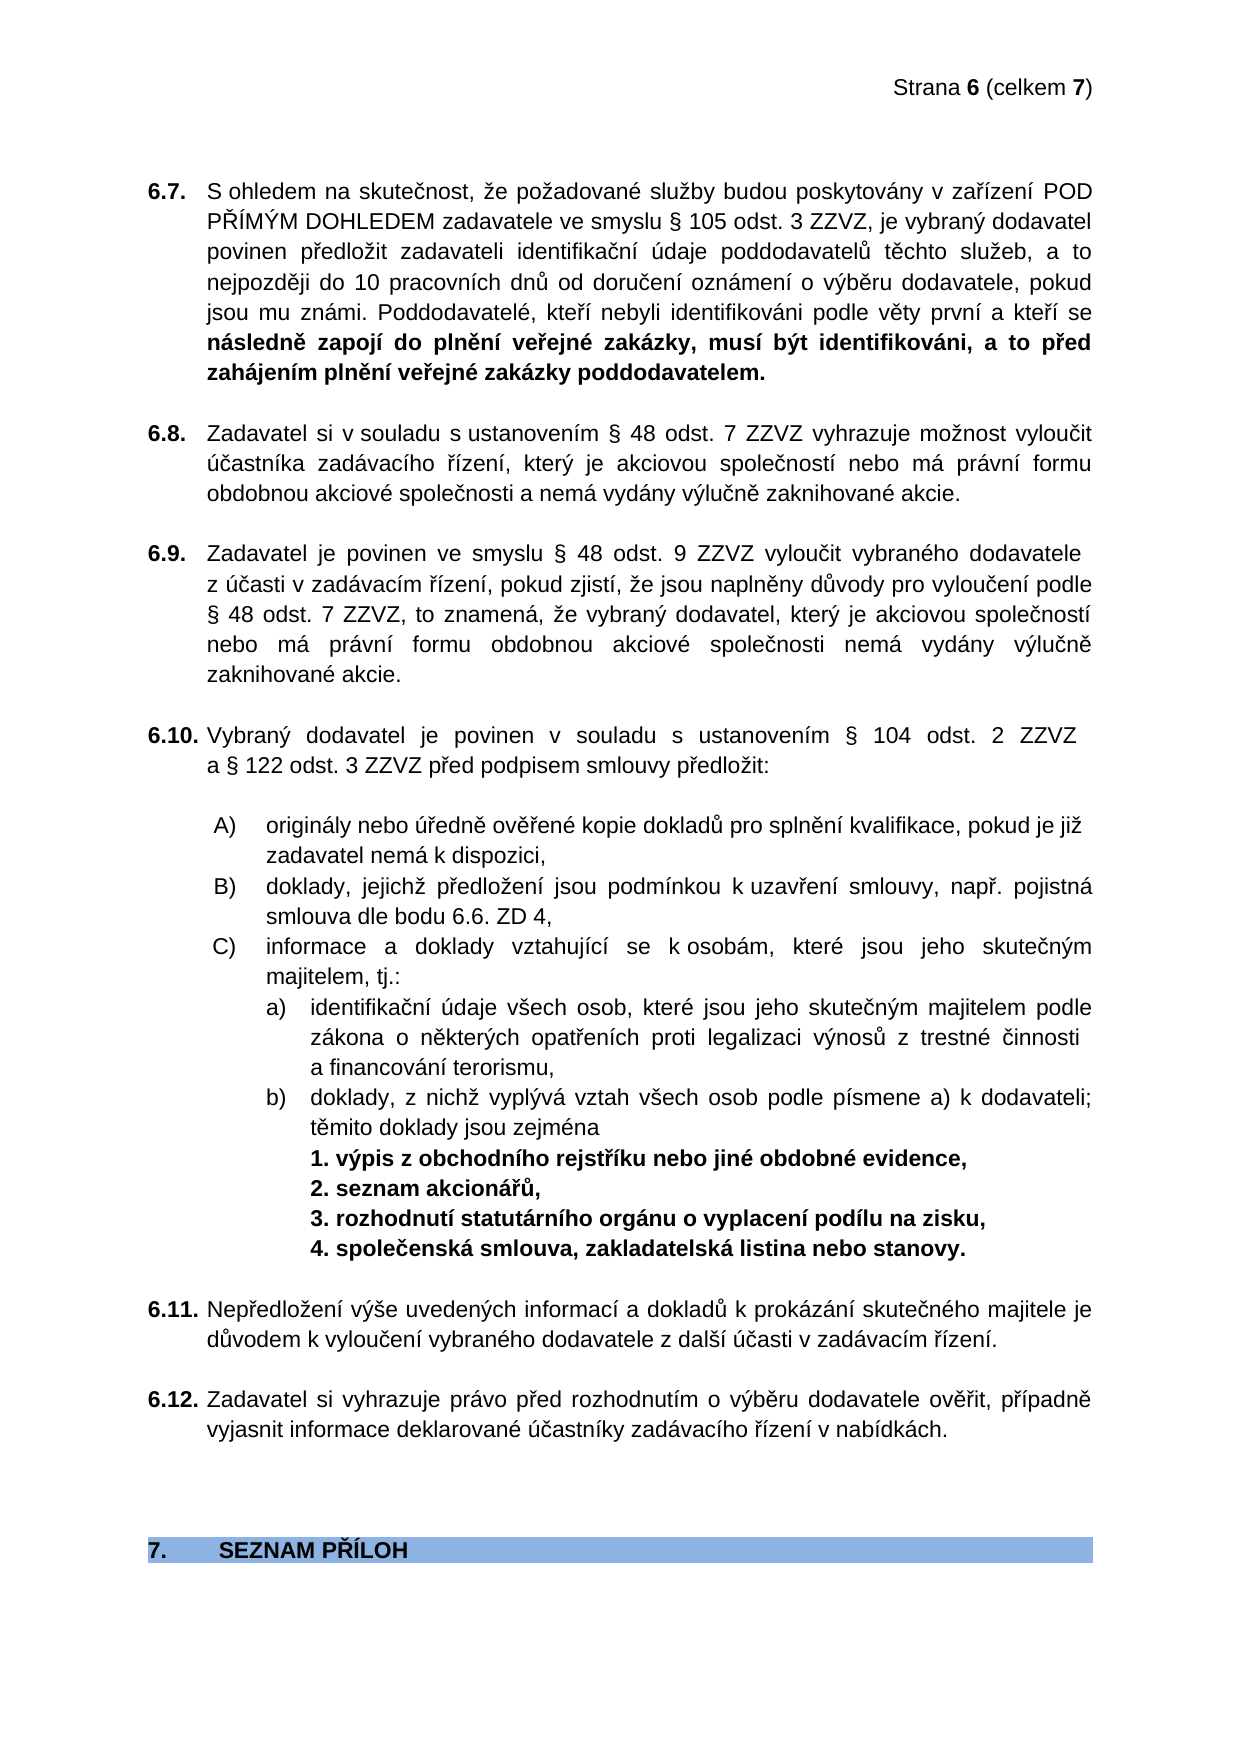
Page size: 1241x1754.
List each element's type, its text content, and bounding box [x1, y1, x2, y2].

list informace a doklady vztahující se k osobám, které jsou jeho skutečným majitelem, tj.: [236, 933, 1093, 989]
text 2. seznam akcionářů, [295, 1175, 1122, 1201]
list identifikační údaje všech osob, které jsou jeho skutečným majitelem podle zákona o některých opatřeních proti legalizaci výnosů z trestné činnosti a financování terorismu, [266, 993, 1093, 1080]
list originály nebo úředně ověřené kopie dokladů pro splnění kvalifikace, pokud je již zadavatel nemá k dispozici, [236, 812, 1093, 869]
list doklady, jejichž předložení jsou podmínkou k uzavření smlouvy, např. pojistná smlouva dle bodu 6.6. ZD 4, [236, 873, 1093, 929]
text 3. rozhodnutí statutárního orgánu o vyplacení podílu na zisku, [295, 1205, 1122, 1231]
list Zadavatel je povinen ve smyslu § 48 odst. 9 ZZVZ vyloučit vybraného dodavatele z účasti v zadávacím řízení, pokud zjistí, že jsou naplněny důvody pro vyloučení podle § 48 odst. 7 ZZVZ, to znamená, že vybraný dodavatel, který je akciovou společností nebo má právní formu obdobnou akciové společnosti nemá vydány výlučně zaknihované akcie. [148, 540, 1093, 687]
text 4. společenská smlouva, zakladatelská listina nebo stanovy. [295, 1235, 1122, 1261]
list Zadavatel si vyhrazuje právo před rozhodnutím o výběru dodavatele ověřit, případně vyjasnit informace deklarované účastníky zadávacího řízení v nabídkách. [148, 1386, 1093, 1443]
subtitle SEZNAM PŘÍLOH [148, 1537, 1093, 1563]
list S ohledem na skutečnost, že požadované služby budou poskytovány v zařízení pod přímým dohledem zadavatele ve smyslu § 105 odst. 3 ZZVZ, je vybraný dodavatel povinen předložit zadavateli identifikační údaje poddodavatelů těchto služeb, a to nejpozději do 10 pracovních dnů od doručení oznámení o výběru dodavatele, pokud jsou mu známi. Poddodavatelé, kteří nebyli identifikováni podle věty první a kteří se následně zapojí do plnění veřejné zakázky, musí být identifikováni, a to před zahájením plnění veřejné zakázky poddodavatelem. [148, 178, 1093, 385]
list Zadavatel si v souladu s ustanovením § 48 odst. 7 ZZVZ vyhrazuje možnost vyloučit účastníka zadávacího řízení, který je akciovou společností nebo má právní formu obdobnou akciové společnosti a nemá vydány výlučně zaknihované akcie. [148, 419, 1093, 506]
text 1. výpis z obchodního rejstříku nebo jiné obdobné evidence, [295, 1144, 1122, 1171]
list Vybraný dodavatel je povinen v souladu s ustanovením § 104 odst. 2 ZZVZ a § 122 odst. 3 ZZVZ před podpisem smlouvy předložit: [148, 722, 1093, 778]
list Nepředložení výše uvedených informací a dokladů k prokázání skutečného majitele je důvodem k vyloučení vybraného dodavatele z další účasti v zadávacím řízení. [148, 1296, 1093, 1352]
list doklady, z nichž vyplývá vztah všech osob podle písmene a) k dodavateli; těmito doklady jsou zejména [266, 1084, 1093, 1141]
